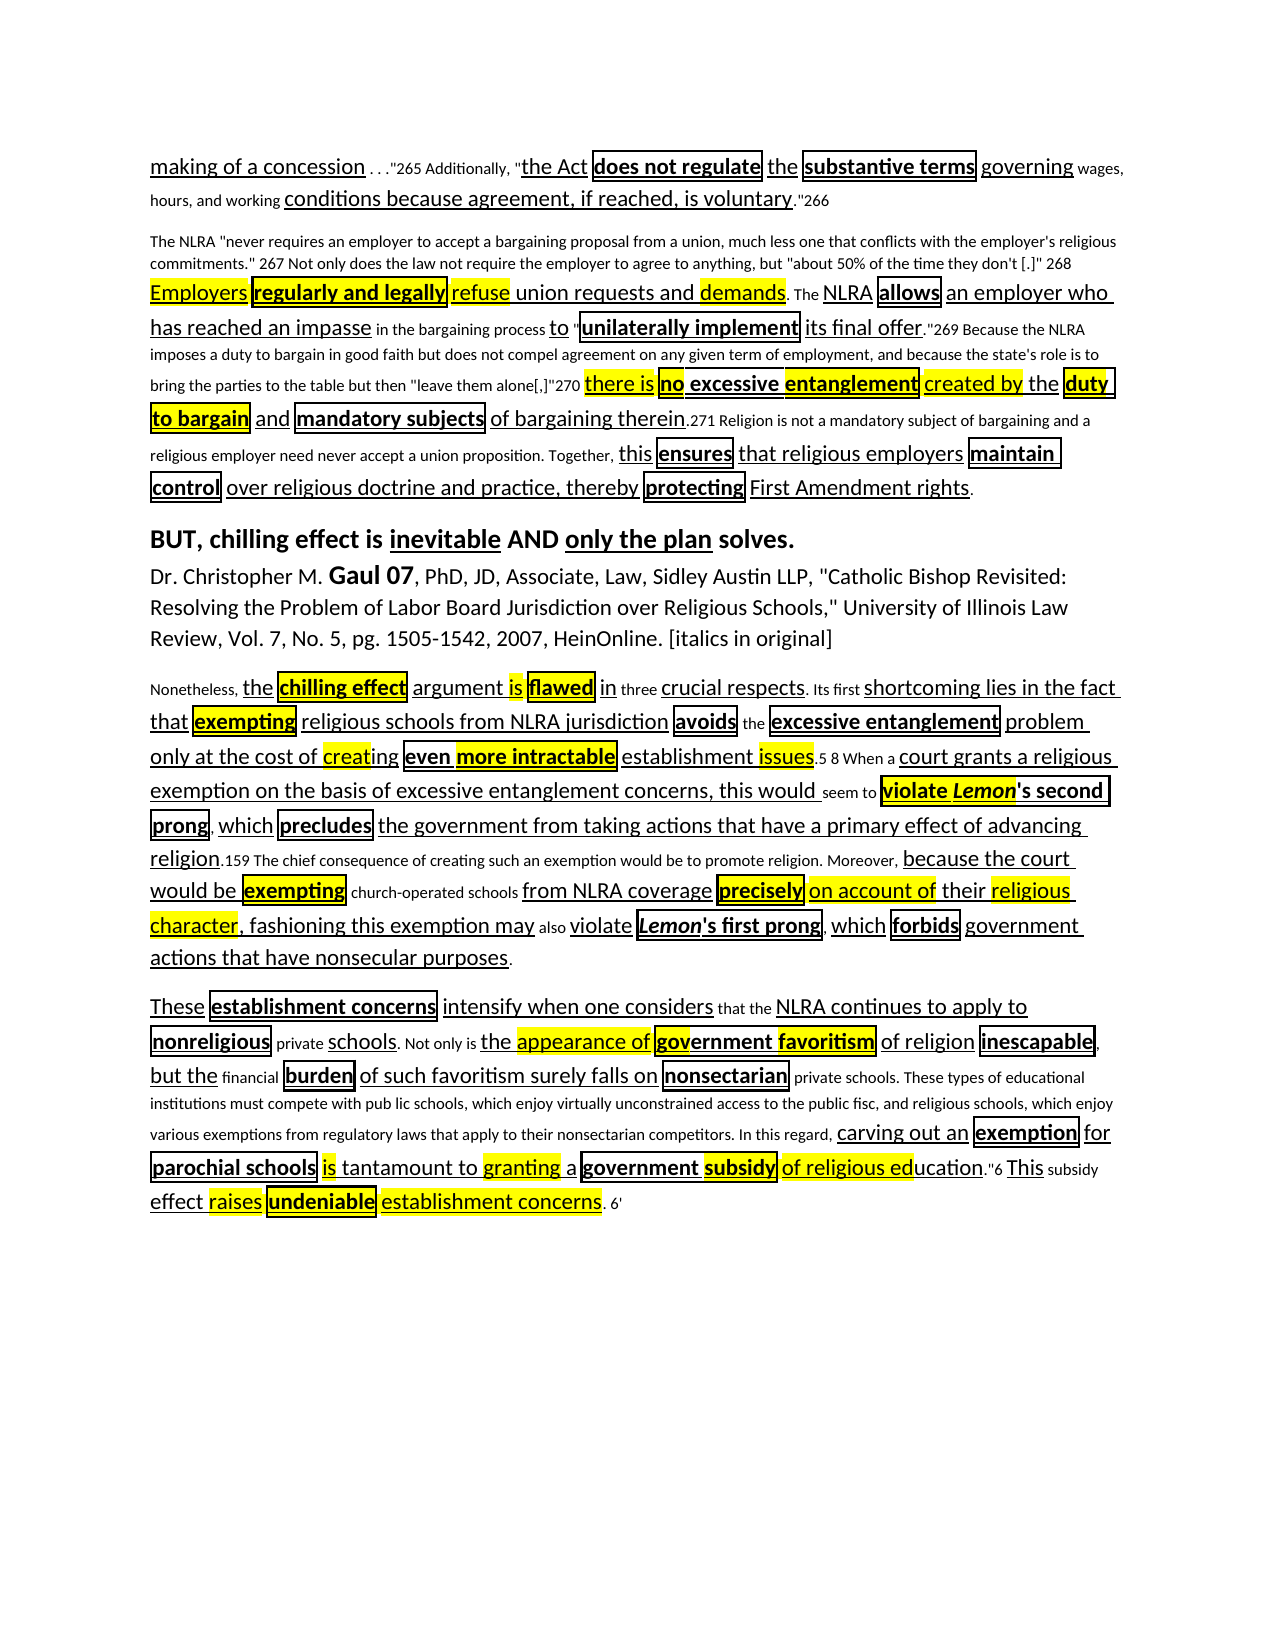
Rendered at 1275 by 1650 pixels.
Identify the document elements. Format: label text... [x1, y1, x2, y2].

text Dr. Christopher M. Gaul 07, PhD, JD, Associate, Law, Sidley Austin LLP, "Catholic Bishop Revisited: Resolving the Problem of Labor Board Jurisdiction over Religious Schools," University of Illinois Law Review, Vol. 7, No. 5, pg. 1505-1542, 2007, HeinOnline. [italics in original] [150, 558, 1125, 652]
subtitle BUT, chilling effect is inevitable AND only the plan solves. [150, 523, 1125, 556]
text These establishment concerns intensify when one considers that the NLRA continues to apply to nonreligious private schools. Not only is the appearance of government favoritism of religion inescapable, but the financial burden of such favoritism surely falls on nonsectarian private schools. These types of educational institutions must compete with pub lic schools, which enjoy virtually unconstrained access to the public fisc, and religious schools, which enjoy various exemptions from regulatory laws that apply to their nonsectarian competitors. In this regard, carving out an exemption for parochial schools is tantamount to granting a government subsidy of religious education."6 This subsidy effect raises undeniable establishment concerns. 6' [150, 990, 1125, 1218]
text The NLRA "never requires an employer to accept a bargaining proposal from a union, much less one that conflicts with the employer's religious commitments." 267 Not only does the law not require the employer to agree to anything, but "about 50% of the time they don't [.]" 268 Employers regularly and legally refuse union requests and demands. The NLRA allows an employer who has reached an impasse in the bargaining process to "unilaterally implement its final offer."269 Because the NLRA imposes a duty to bargain in good faith but does not compel agreement on any given term of employment, and because the state's role is to bring the parties to the table but then "leave them alone[,]"270 there is no excessive entanglement created by the duty to bargain and mandatory subjects of bargaining therein.271 Religion is not a mandatory subject of bargaining and a religious employer need never accept a union proposition. Together, this ensures that religious employers maintain control over religious doctrine and practice, thereby protecting First Amendment rights. [150, 231, 1125, 503]
text Nonetheless, the chilling effect argument is flawed in three crucial respects. Its first shortcoming lies in the fact that exempting religious schools from NLRA jurisdiction avoids the excessive entanglement problem only at the cost of creating even more intractable establishment issues.5 8 When a court grants a religious exemption on the basis of excessive entanglement concerns, this would seem to violate Lemon's second prong, which precludes the government from taking actions that have a primary effect of advancing religion.159 The chief consequence of creating such an exemption would be to promote religion. Moreover, because the court would be exempting church-operated schools from NLRA coverage precisely on account of their religious character, fashioning this exemption may also violate Lemon's first prong, which forbids government actions that have nonsecular purposes. [150, 671, 1125, 971]
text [150, 150, 1125, 212]
